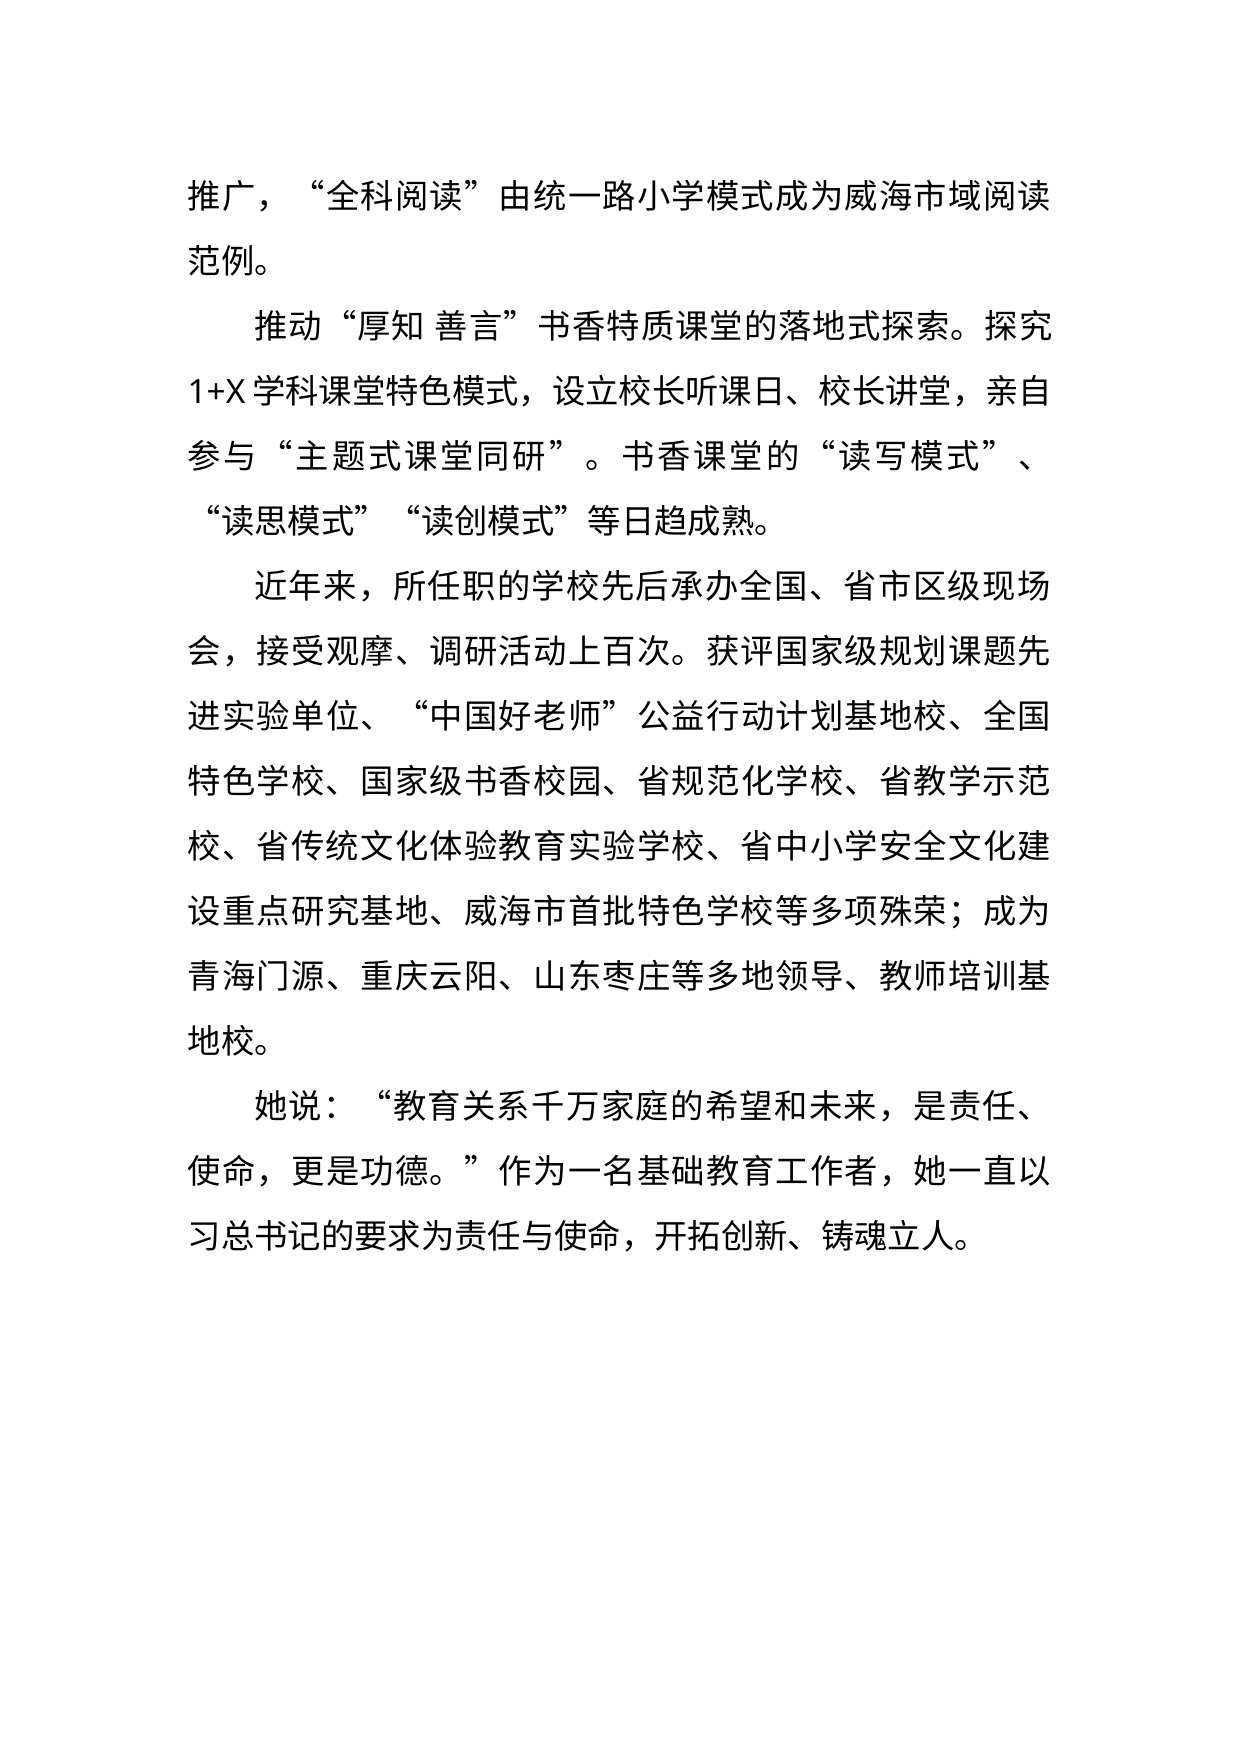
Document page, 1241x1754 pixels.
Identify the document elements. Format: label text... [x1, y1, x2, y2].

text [187, 162, 1053, 292]
text 她说：“教育关系千万家庭的希望和未来，是责任、使命，更是功德。”作为一名基础教育工作者，她一直以习总书记的要求为责任与使命，开拓创新、铸魂立人。 [187, 1072, 1053, 1267]
text 推动“厚知 善言”书香特质课堂的落地式探索。探究1+X学科课堂特色模式，设立校长听课日、校长讲堂，亲自参与“主题式课堂同研”。书香课堂的“读写模式”、“读思模式”“读创模式”等日趋成熟。 [187, 292, 1053, 552]
text 近年来，所任职的学校先后承办全国、省市区级现场会，接受观摩、调研活动上百次。获评国家级规划课题先进实验单位、“中国好老师”公益行动计划基地校、全国特色学校、国家级书香校园、省规范化学校、省教学示范校、省传统文化体验教育实验学校、省中小学安全文化建设重点研究基地、威海市首批特色学校等多项殊荣；成为青海门源、重庆云阳、山东枣庄等多地领导、教师培训基地校。 [187, 552, 1053, 1072]
